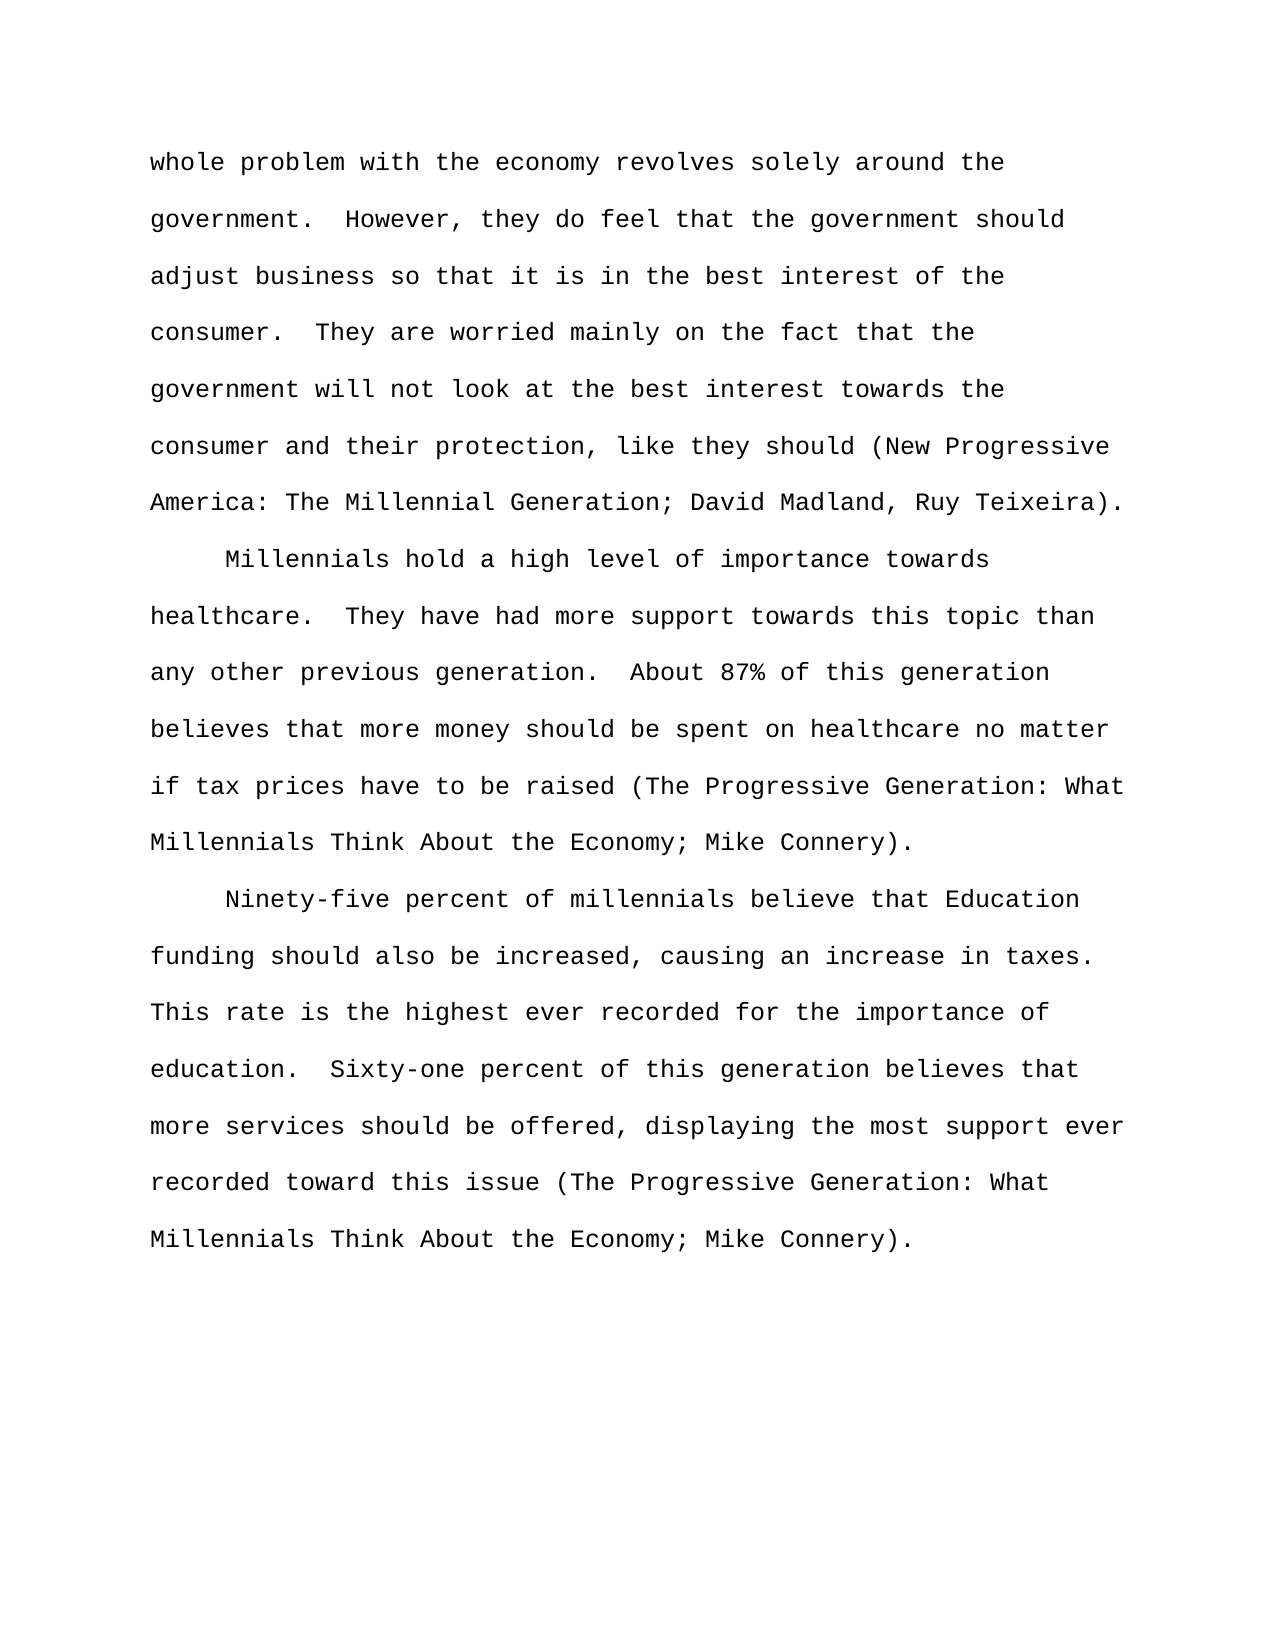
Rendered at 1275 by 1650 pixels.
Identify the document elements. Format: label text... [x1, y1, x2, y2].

subtitle Millennials hold a high level of importance towards healthcare. They have had more support towards this topic than any other previous generation. About 87% of this generation believes that more money should be spent on healthcare no matter if tax prices have to be raised (The Progressive Generation: What Millennials Think About the Economy; Mike Connery). [150, 547, 1125, 858]
text Ninety-five percent of millennials believe that Education funding should also be increased, causing an increase in taxes. This rate is the highest ever recorded for the importance of education. Sixty-one percent of this generation believes that more services should be offered, displaying the most support ever recorded toward this issue (The Progressive Generation: What Millennials Think About the Economy; Mike Connery). [150, 887, 1125, 1255]
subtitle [150, 150, 1125, 518]
